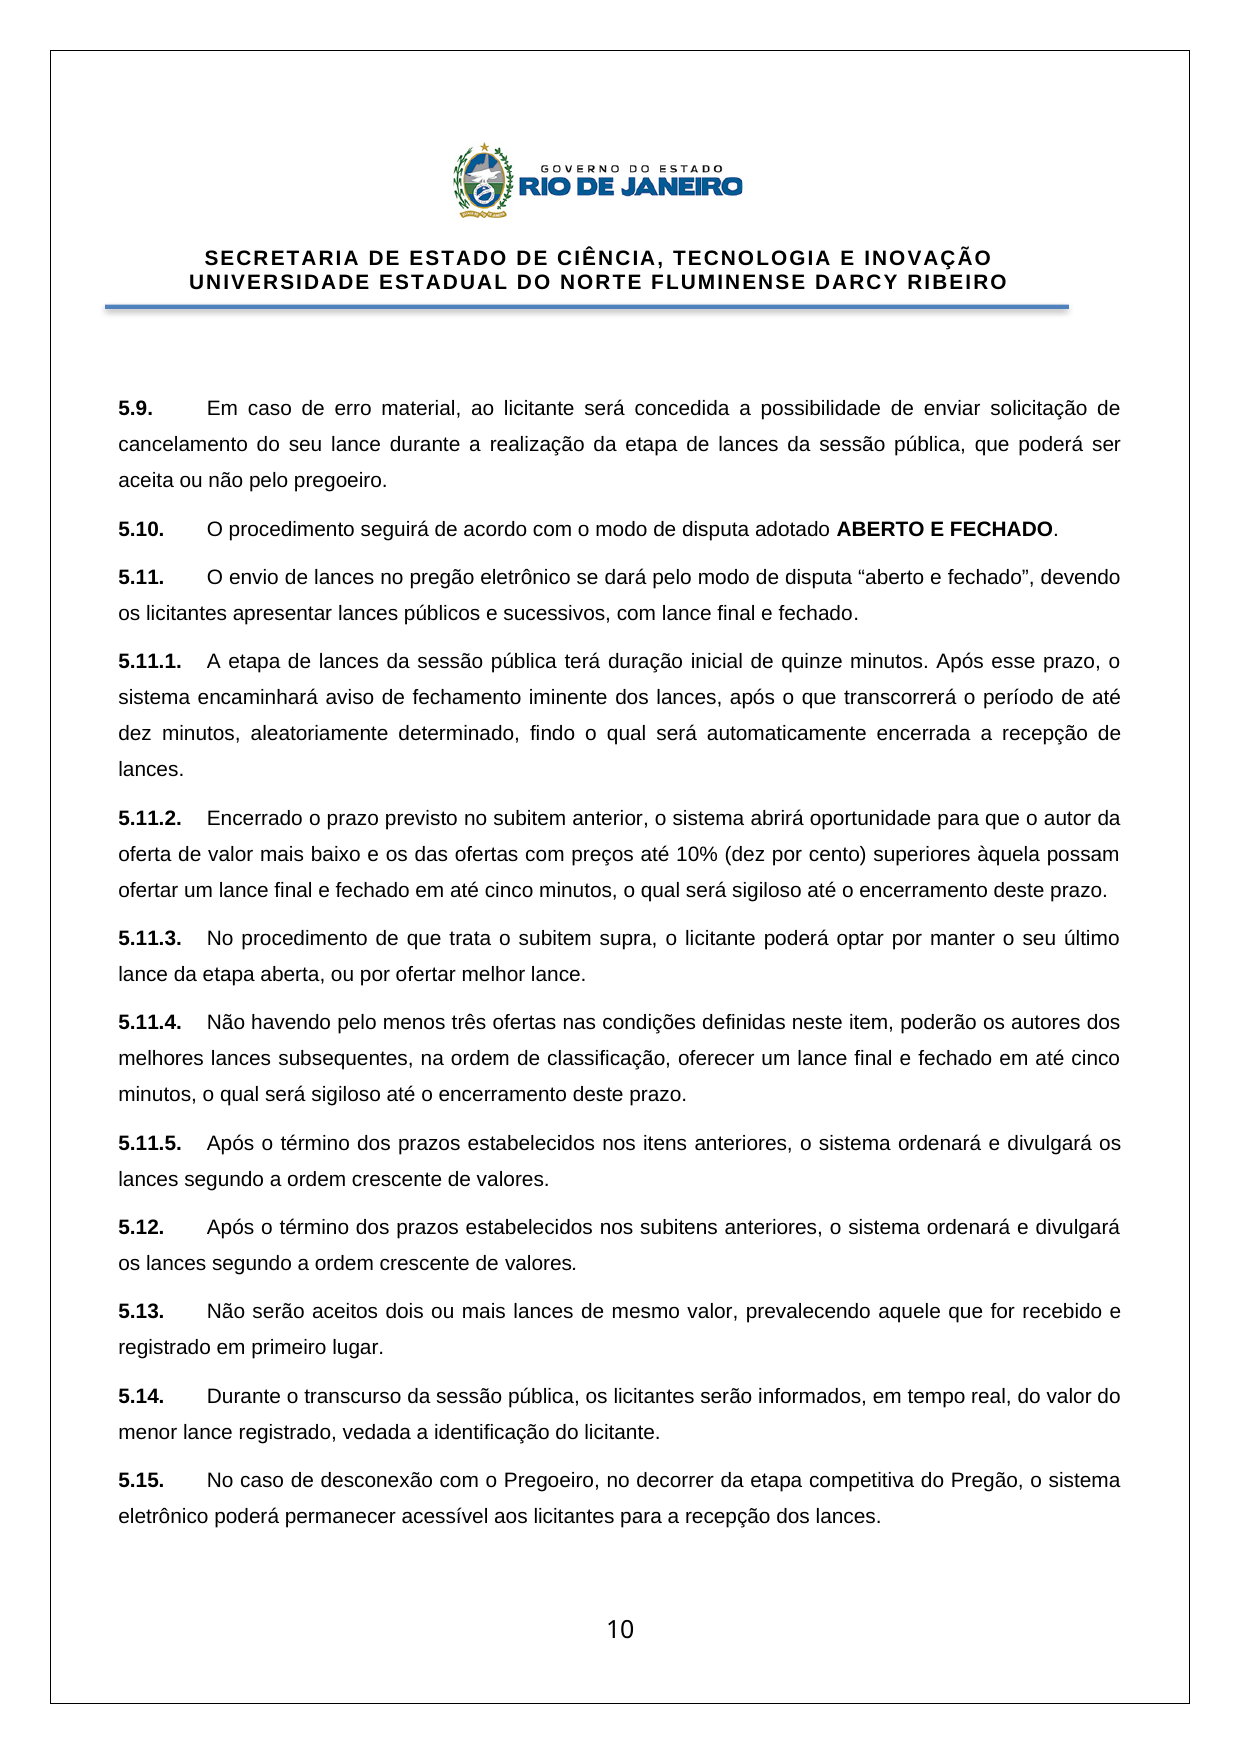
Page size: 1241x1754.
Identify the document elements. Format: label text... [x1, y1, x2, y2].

text Não havendo pelo menos três ofertas nas condições definidas neste item, poderão os autores dos melhores lances subsequentes, na ordem de classificação, oferecer um lance final e fechado em até cinco minutos, o qual será sigiloso até o encerramento deste prazo. [118, 1010, 1122, 1106]
text O procedimento seguirá de acordo com o modo de disputa adotado ABERTO E FECHADO. [118, 516, 1122, 540]
text O envio de lances no pregão eletrônico se dará pelo modo de disputa “aberto e fechado”, devendo os licitantes apresentar lances públicos e sucessivos, com lance final e fechado. [118, 565, 1122, 625]
text Durante o transcurso da sessão pública, os licitantes serão informados, em tempo real, do valor do menor lance registrado, vedada a identificação do licitante. [118, 1384, 1122, 1443]
text No caso de desconexão com o Pregoeiro, no decorrer da etapa competitiva do Pregão, o sistema eletrônico poderá permanecer acessível aos licitantes para a recepção dos lances. [118, 1468, 1122, 1528]
picture [453, 142, 743, 218]
text Após o término dos prazos estabelecidos nos subitens anteriores, o sistema ordenará e divulgará os lances segundo a ordem crescente de valores. [118, 1215, 1122, 1275]
text Não serão aceitos dois ou mais lances de mesmo valor, prevalecendo aquele que for recebido e registrado em primeiro lugar. [118, 1299, 1122, 1359]
text Após o término dos prazos estabelecidos nos itens anteriores, o sistema ordenará e divulgará os lances segundo a ordem crescente de valores. [118, 1131, 1122, 1190]
text Em caso de erro material, ao licitante será concedida a possibilidade de enviar solicitação de cancelamento do seu lance durante a realização da etapa de lances da sessão pública, que poderá ser aceita ou não pelo pregoeiro. [118, 396, 1122, 492]
text No procedimento de que trata o subitem supra, o licitante poderá optar por manter o seu último lance da etapa aberta, ou por ofertar melhor lance. [118, 926, 1122, 986]
text A etapa de lances da sessão pública terá duração inicial de quinze minutos. Após esse prazo, o sistema encaminhará aviso de fechamento iminente dos lances, após o que transcorrerá o período de até dez minutos, aleatoriamente determinado, findo o qual será automaticamente encerrada a recepção de lances. [118, 649, 1122, 781]
text Encerrado o prazo previsto no subitem anterior, o sistema abrirá oportunidade para que o autor da oferta de valor mais baixo e os das ofertas com preços até 10% (dez por cento) superiores àquela possam ofertar um lance final e fechado em até cinco minutos, o qual será sigiloso até o encerramento deste prazo. [118, 806, 1122, 901]
